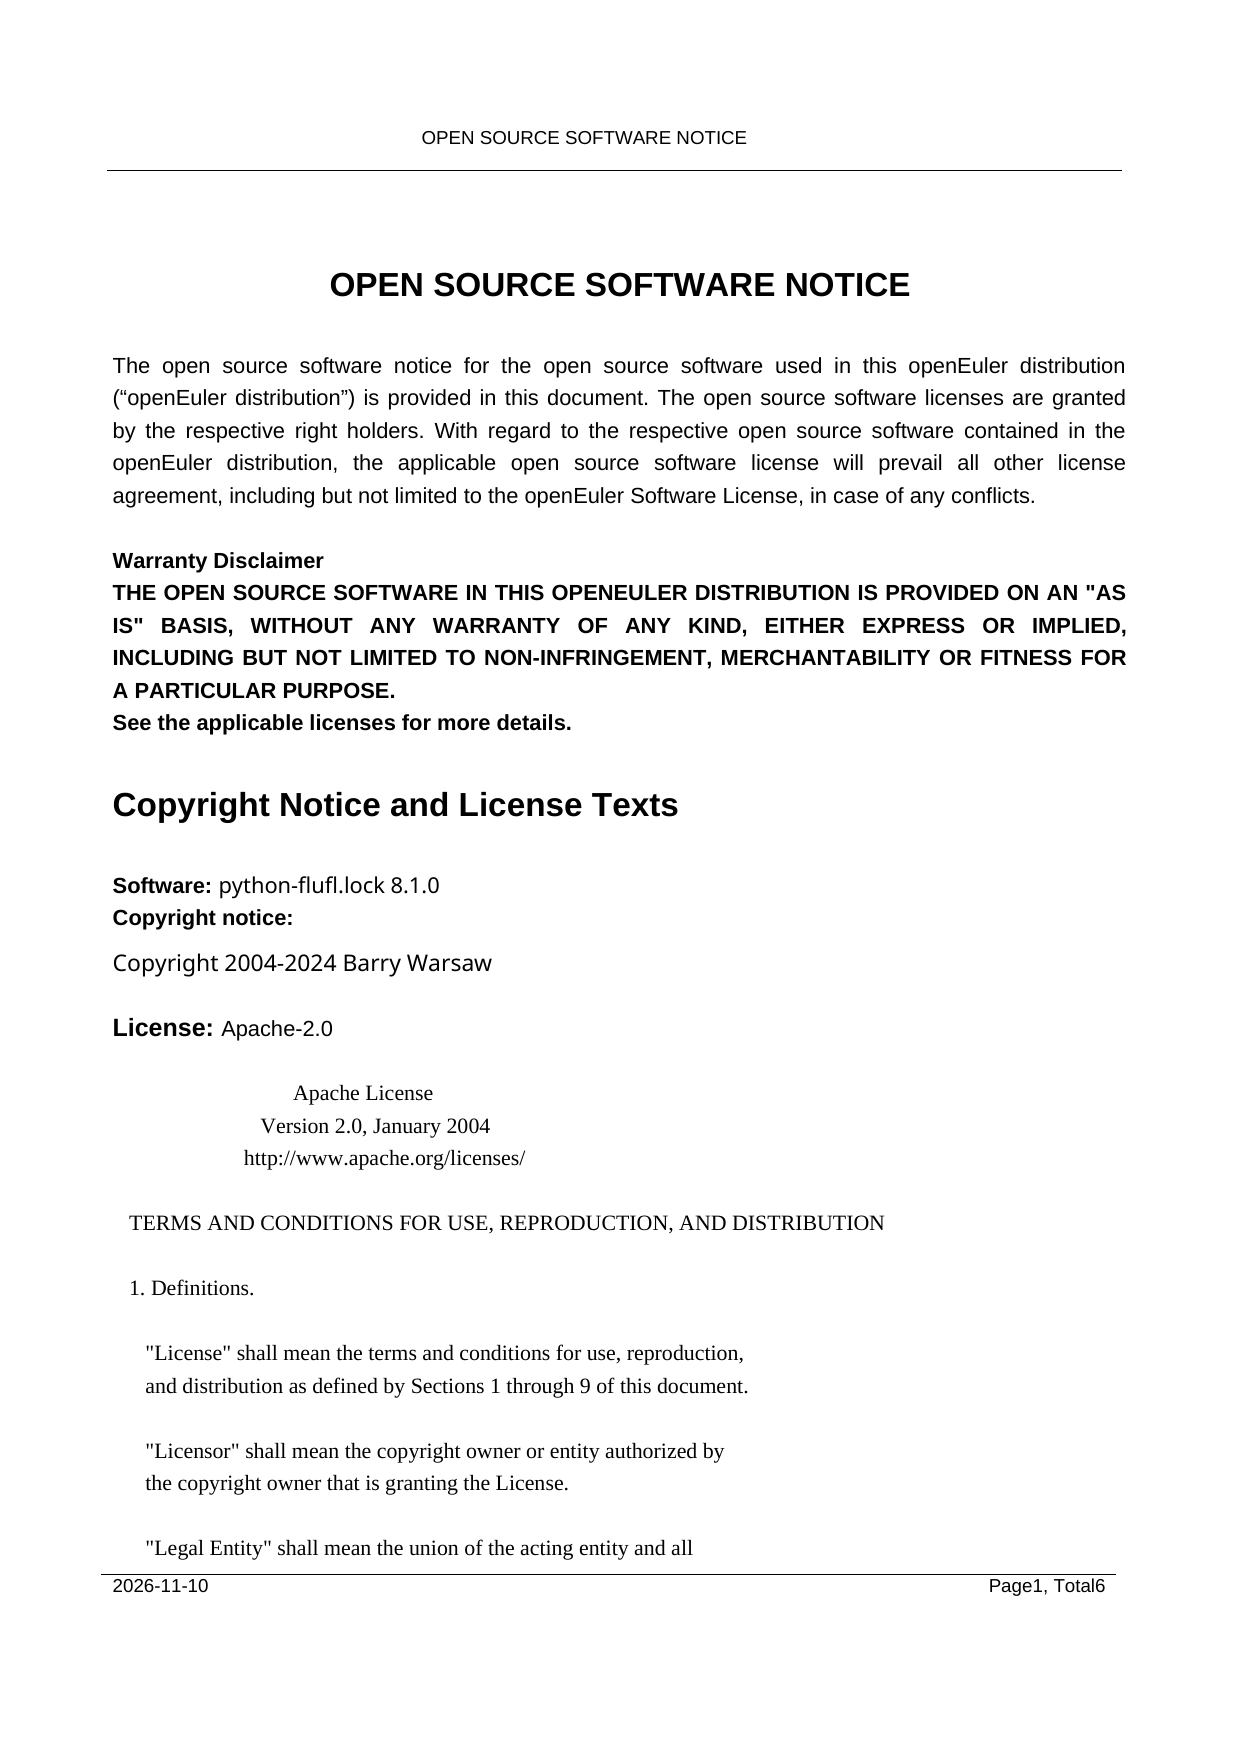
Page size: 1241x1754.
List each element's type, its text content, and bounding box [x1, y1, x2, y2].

text OPEN SOURCE SOFTWARE NOTICE [112, 251, 1128, 316]
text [112, 1044, 1128, 1564]
text Copyright 2004-2024 Barry Warsaw [112, 947, 1128, 1012]
text Copyright Notice and License Texts [112, 771, 1128, 836]
text Copyright notice: [112, 901, 1128, 934]
text The open source software notice for the open source software used in this openEuler distribution (“openEuler distribution”) is provided in this document. The open source software licenses are granted by the respective right holders. With regard to the respective open source software contained in the openEuler distribution, the applicable open source software license will prevail all other license agreement, including but not limited to the openEuler Software License, in case of any conflicts. [112, 349, 1128, 511]
title Software: python-flufl.lock 8.1.0 [112, 869, 1128, 901]
text THE OPEN SOURCE SOFTWARE IN THIS OPENEULER DISTRIBUTION IS PROVIDED ON AN "AS IS" BASIS, WITHOUT ANY WARRANTY OF ANY KIND, EITHER EXPRESS OR IMPLIED, INCLUDING BUT NOT LIMITED TO NON-INFRINGEMENT, MERCHANTABILITY OR FITNESS FOR A PARTICULAR PURPOSE. See the applicable licenses for more details. [112, 576, 1128, 739]
text License: Apache-2.0 [112, 1012, 1128, 1044]
text Warranty Disclaimer [112, 544, 1128, 576]
